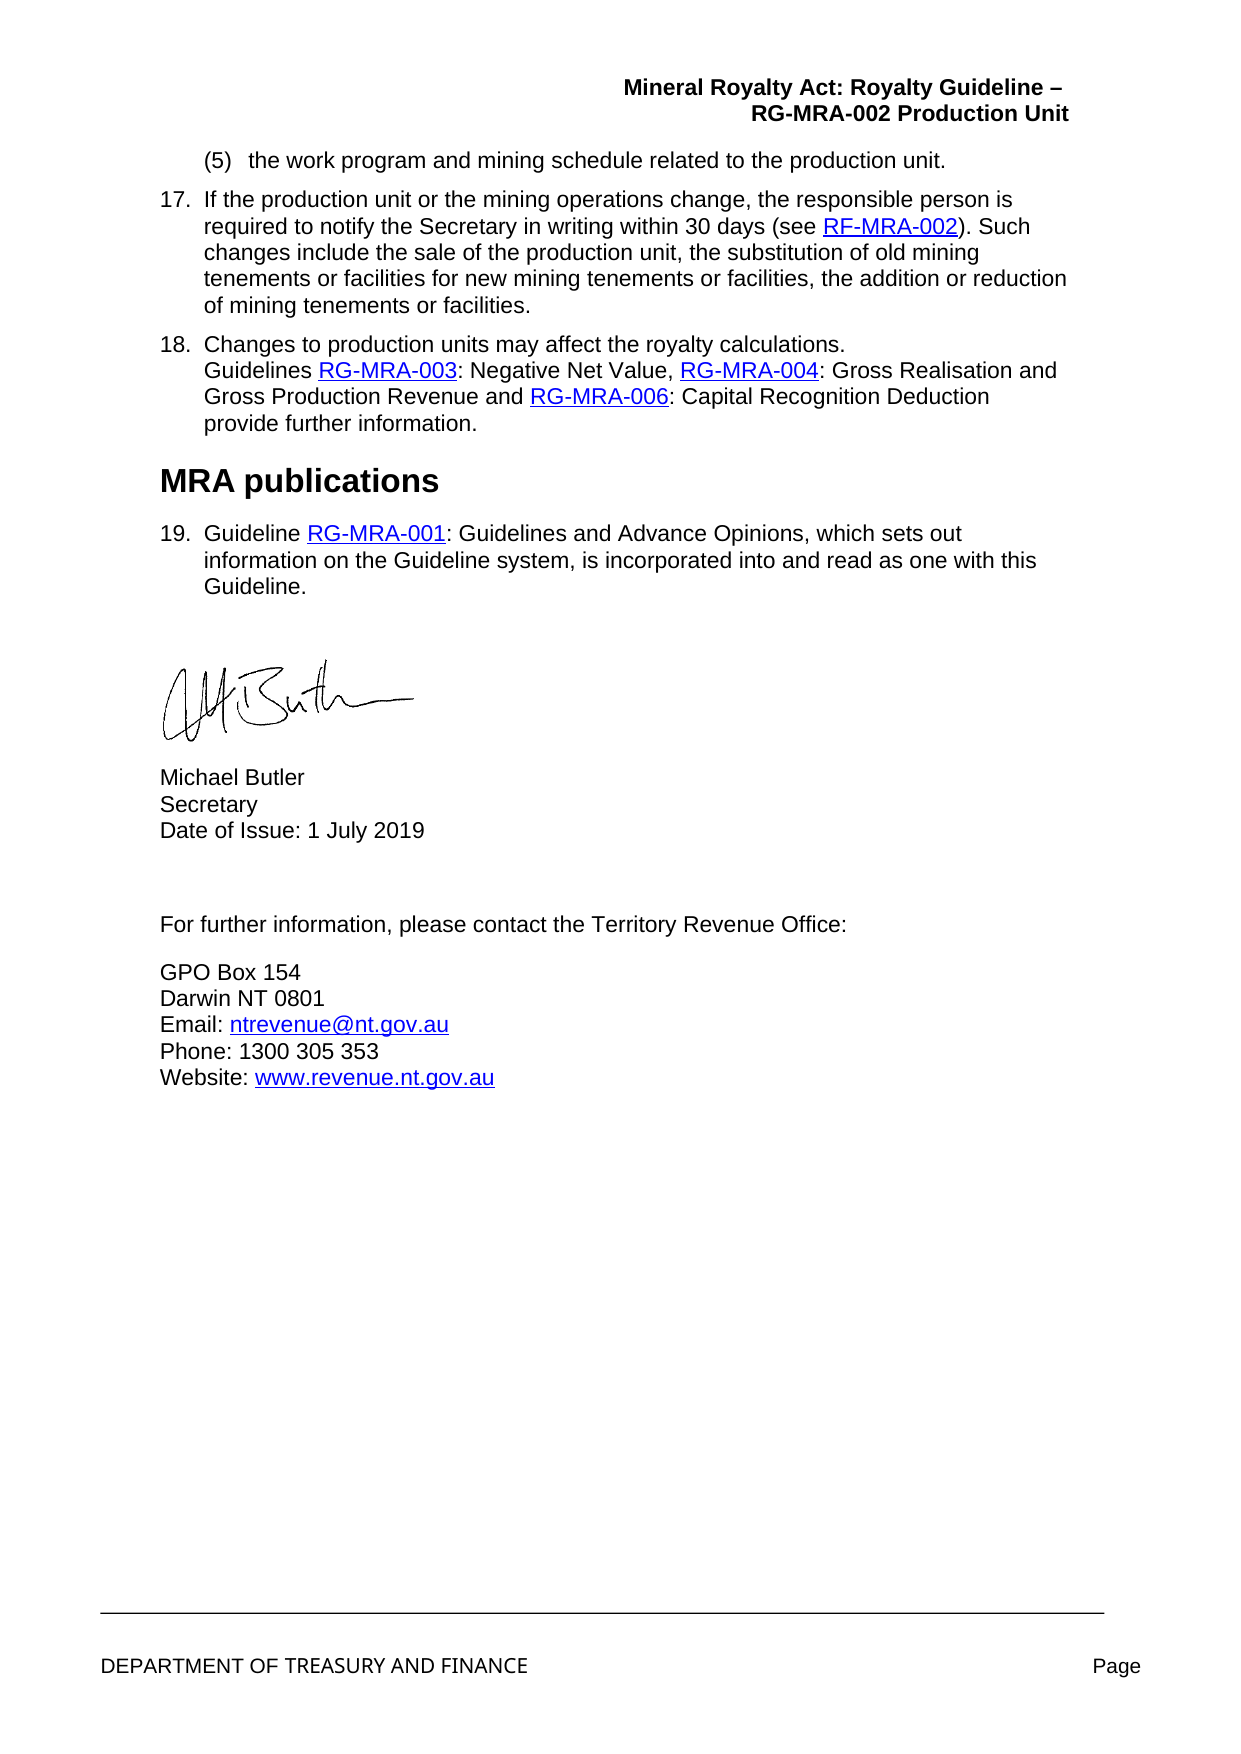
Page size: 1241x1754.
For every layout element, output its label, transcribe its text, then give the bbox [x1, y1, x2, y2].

picture [159, 658, 418, 744]
list Guideline RG-MRA-001: Guidelines and Advance Opinions, which sets out information on the Guideline system, is incorporated into and read as one with this Guideline. [159, 520, 1069, 599]
list the work program and mining schedule related to the production unit. [204, 147, 1069, 174]
subtitle MRA publications [159, 461, 1069, 499]
list Changes to production units may affect the royalty calculations. Guidelines RG-MRA-003: Negative Net Value, RG-MRA-004: Gross Realisation and Gross Production Revenue and RG-MRA-006: Capital Recognition Deduction provide further information. [159, 331, 1069, 436]
text For further information, please contact the Territory Revenue Office: [159, 911, 1069, 938]
text Michael Butler Secretary Date of Issue: 1 July 2019 [159, 764, 1069, 843]
list If the production unit or the mining operations change, the responsible person is required to notify the Secretary in writing within 30 days (see RF-MRA-002). Such changes include the sale of the production unit, the substitution of old mining tenements or facilities for new mining tenements or facilities, the addition or reduction of mining tenements or facilities. [159, 186, 1069, 318]
text GPO Box 154 Darwin NT 0801 Email: ntrevenue@nt.gov.au Phone: 1300 305 353 Website: www.revenue.nt.gov.au [159, 959, 1069, 1090]
